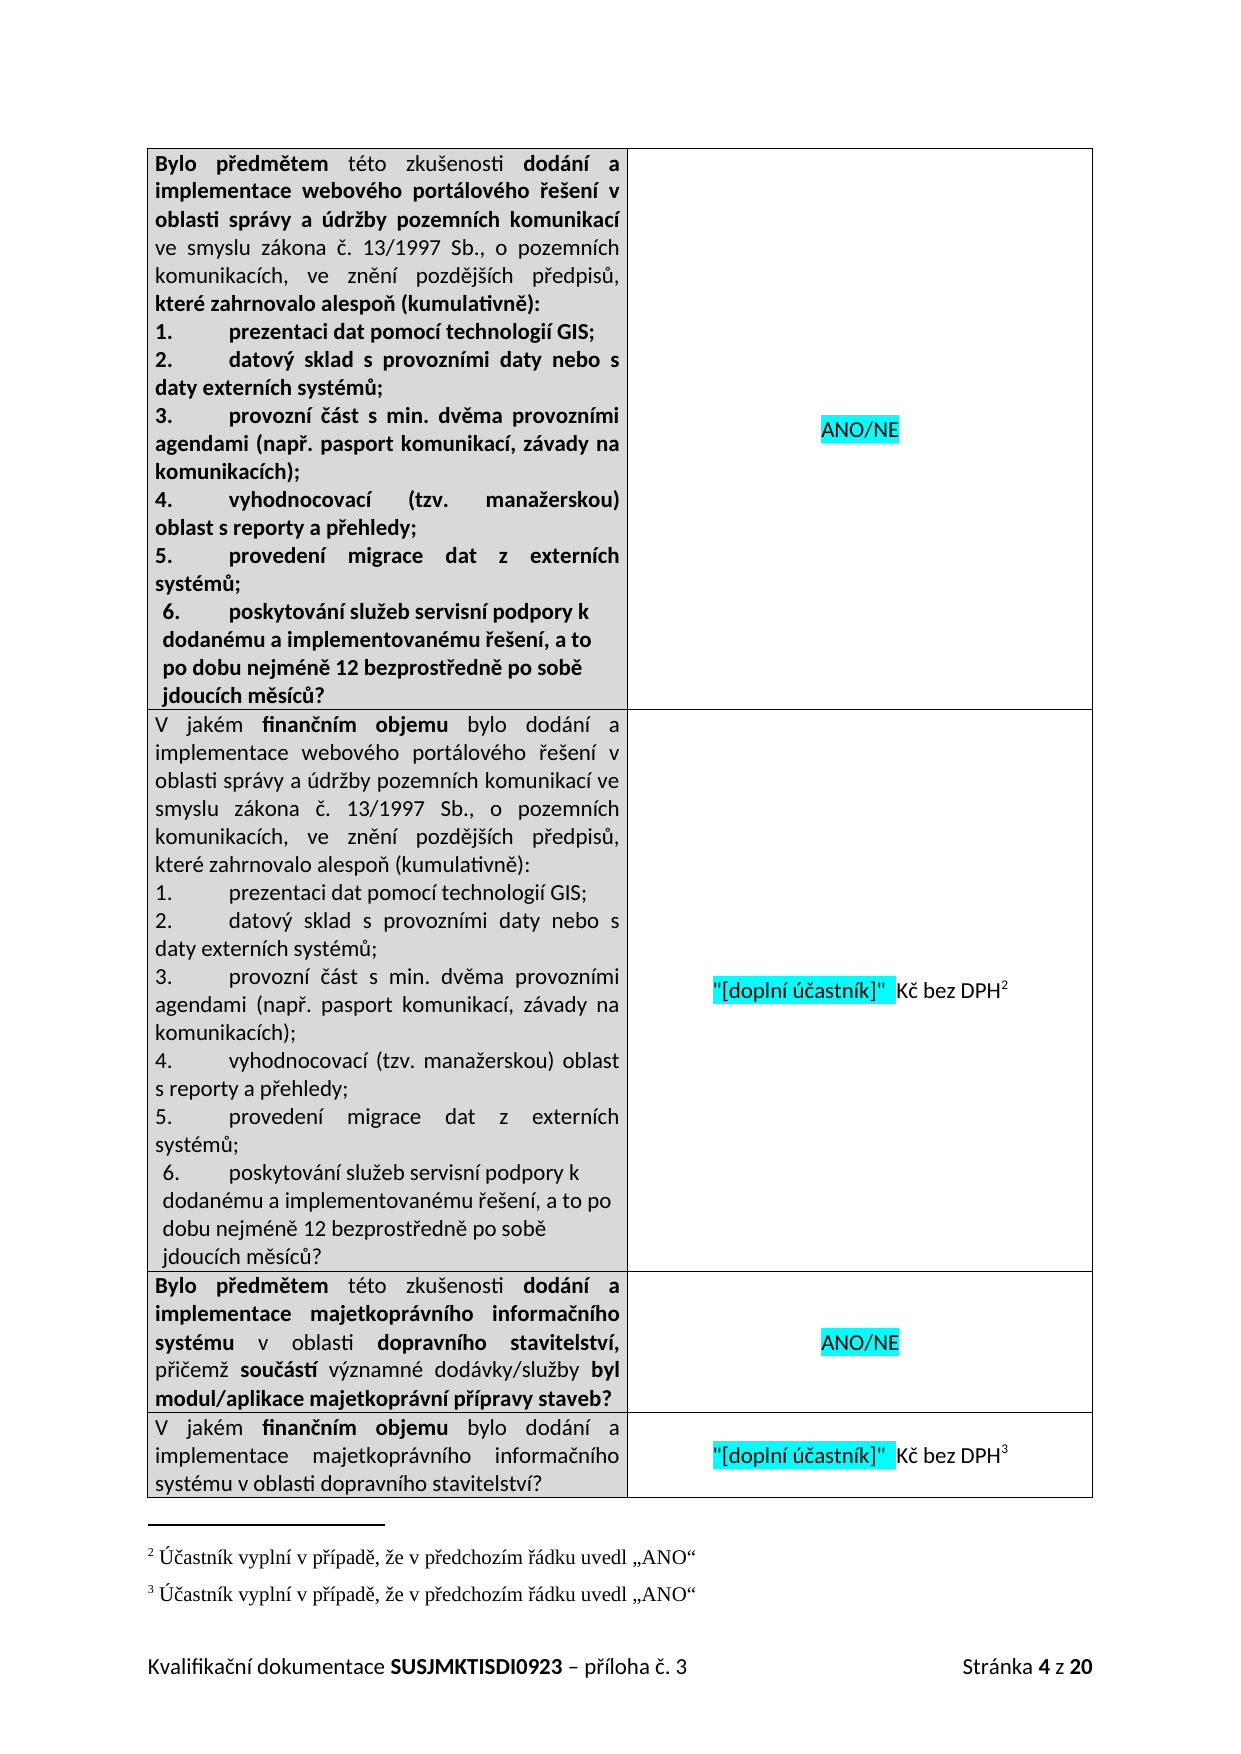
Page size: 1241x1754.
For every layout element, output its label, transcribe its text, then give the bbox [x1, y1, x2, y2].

table_cell ANO/NE [628, 1272, 1092, 1412]
table_cell ANO/NE [628, 149, 1092, 709]
table_cell Bylo předmětem této zkušenosti dodání a implementace majetkoprávního informačního systému v oblasti dopravního stavitelství, přičemž součástí významné dodávky/služby byl modul/aplikace majetkoprávní přípravy staveb? [148, 1272, 627, 1412]
table_cell Kč bez DPH [628, 710, 1092, 1271]
table_cell V jakém finančním objemu bylo dodání a implementace webového portálového řešení v oblasti správy a údržby pozemních komunikací ve smyslu zákona č. 13/1997 Sb., o pozemních komunikacích, ve znění pozdějších předpisů, které zahrnovalo alespoň (kumulativně): 1. prezentaci dat pomocí technologií GIS; 2. datový sklad s provozními daty nebo s daty externích systémů; 3. provozní část s min. dvěma provozními agendami (např. pasport komunikací, závady na komunikacích); 4. vyhodnocovací (tzv. manažerskou) oblast s reporty a přehledy; 5. provedení migrace dat z externích systémů; 6. poskytování služeb servisní podpory k dodanému a implementovanému řešení, a to po dobu nejméně 12 bezprostředně po sobě jdoucích měsíců? [148, 710, 627, 1271]
table_cell Bylo předmětem této zkušenosti dodání a implementace webového portálového řešení v oblasti správy a údržby pozemních komunikací ve smyslu zákona č. 13/1997 Sb., o pozemních komunikacích, ve znění pozdějších předpisů, které zahrnovalo alespoň (kumulativně): 1. prezentaci dat pomocí technologií GIS; 2. datový sklad s provozními daty nebo s daty externích systémů; 3. provozní část s min. dvěma provozními agendami (např. pasport komunikací, závady na komunikacích); 4. vyhodnocovací (tzv. manažerskou) oblast s reporty a přehledy; 5. provedení migrace dat z externích systémů; 6. poskytování služeb servisní podpory k dodanému a implementovanému řešení, a to po dobu nejméně 12 bezprostředně po sobě jdoucích měsíců? [148, 149, 627, 709]
table_cell V jakém finančním objemu bylo dodání a implementace majetkoprávního informačního systému v oblasti dopravního stavitelství? [148, 1413, 627, 1497]
table_cell Kč bez DPH [628, 1413, 1092, 1497]
